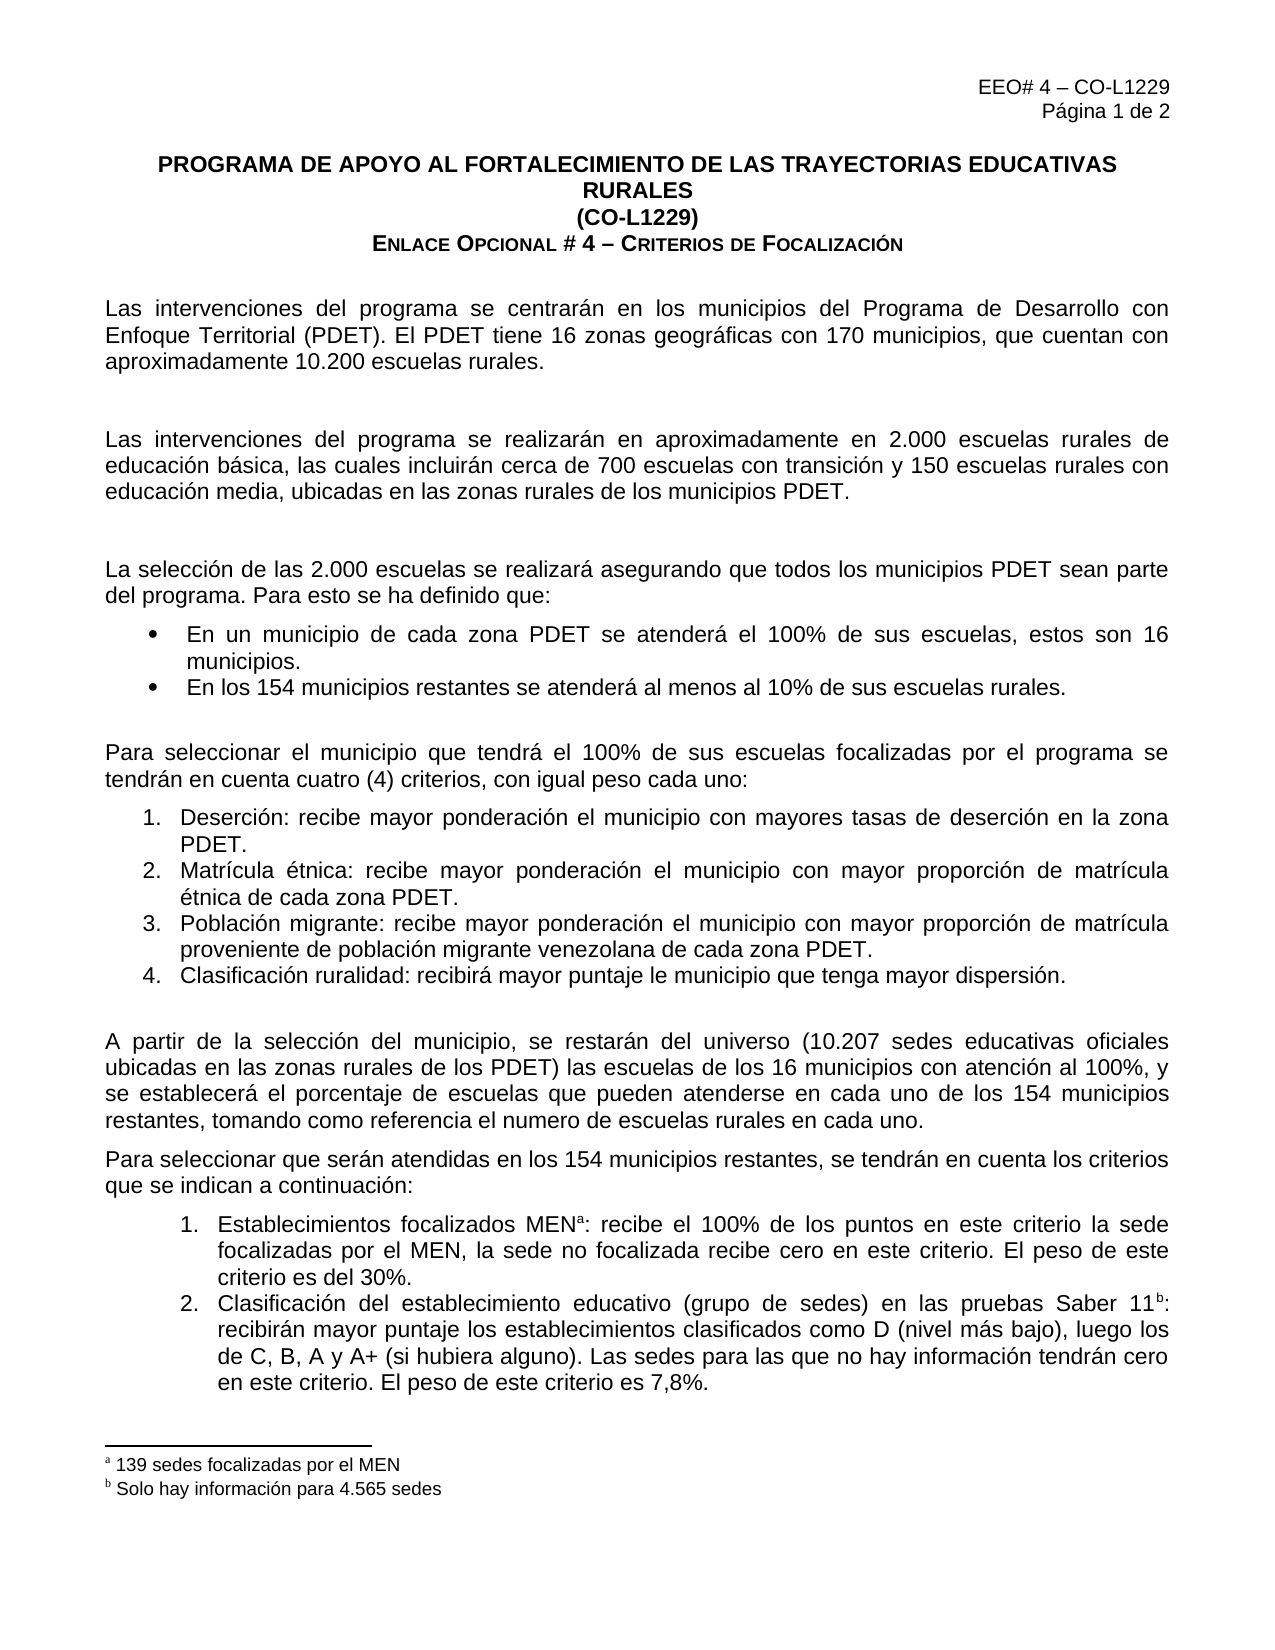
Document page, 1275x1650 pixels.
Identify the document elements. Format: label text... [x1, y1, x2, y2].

list En los 154 municipios restantes se atenderá al menos al 10% de sus escuelas rurales. [149, 674, 1170, 700]
text A partir de la selección del municipio, se restarán del universo (10.207 sedes educativas oficiales ubicadas en las zonas rurales de los PDET) las escuelas de los 16 municipios con atención al 100%, y se establecerá el porcentaje de escuelas que pueden atenderse en cada uno de los 154 municipios restantes, tomando como referencia el numero de escuelas rurales en cada uno. [105, 1028, 1170, 1133]
text Las intervenciones del programa se realizarán en aproximadamente en 2.000 escuelas rurales de educación básica, las cuales incluirán cerca de 700 escuelas con transición y 150 escuelas rurales con educación media, ubicadas en las zonas rurales de los municipios PDET. [105, 426, 1170, 505]
list Deserción: recibe mayor ponderación el municipio con mayores tasas de deserción en la zona PDET. [142, 804, 1170, 857]
text PROGRAMA DE APOYO AL FORTALECIMIENTO DE LAS TRAYECTORIAS EDUCATIVAS RURALES [105, 151, 1170, 204]
list Establecimientos focalizados MEN: recibe el 100% de los puntos en este criterio la sede focalizadas por el MEN, la sede no focalizada recibe cero en este criterio. El peso de este criterio es del 30%. [180, 1211, 1170, 1290]
text Las intervenciones del programa se centrarán en los municipios del Programa de Desarrollo con Enfoque Territorial (PDET). El PDET tiene 16 zonas geográficas con 170 municipios, que cuentan con aproximadamente 10.200 escuelas rurales. [105, 295, 1170, 374]
list Población migrante: recibe mayor ponderación el municipio con mayor proporción de matrícula proveniente de población migrante venezolana de cada zona PDET. [142, 910, 1170, 962]
list Clasificación del establecimiento educativo (grupo de sedes) en las pruebas Saber 11: recibirán mayor puntaje los establecimientos clasificados como D (nivel más bajo), luego los de C, B, A y A+ (si hubiera alguno). Las sedes para las que no hay información tendrán cero en este criterio. El peso de este criterio es 7,8%. [180, 1290, 1170, 1395]
text (CO-L1229) [105, 204, 1170, 230]
list En un municipio de cada zona PDET se atenderá el 100% de sus escuelas, estos son 16 municipios. [149, 621, 1170, 674]
list Clasificación ruralidad: recibirá mayor puntaje le municipio que tenga mayor dispersión. [142, 962, 1170, 989]
text Para seleccionar el municipio que tendrá el 100% de sus escuelas focalizadas por el programa se tendrán en cuenta cuatro (4) criterios, con igual peso cada uno: [105, 739, 1170, 792]
text Para seleccionar que serán atendidas en los 154 municipios restantes, se tendrán en cuenta los criterios que se indican a continuación: [105, 1146, 1170, 1198]
list Matrícula étnica: recibe mayor ponderación el municipio con mayor proporción de matrícula étnica de cada zona PDET. [142, 857, 1170, 910]
text La selección de las 2.000 escuelas se realizará asegurando que todos los municipios PDET sean parte del programa. Para esto se ha definido que: [105, 556, 1170, 609]
text Enlace Opcional # 4 – Criterios de Focalización [105, 230, 1170, 256]
